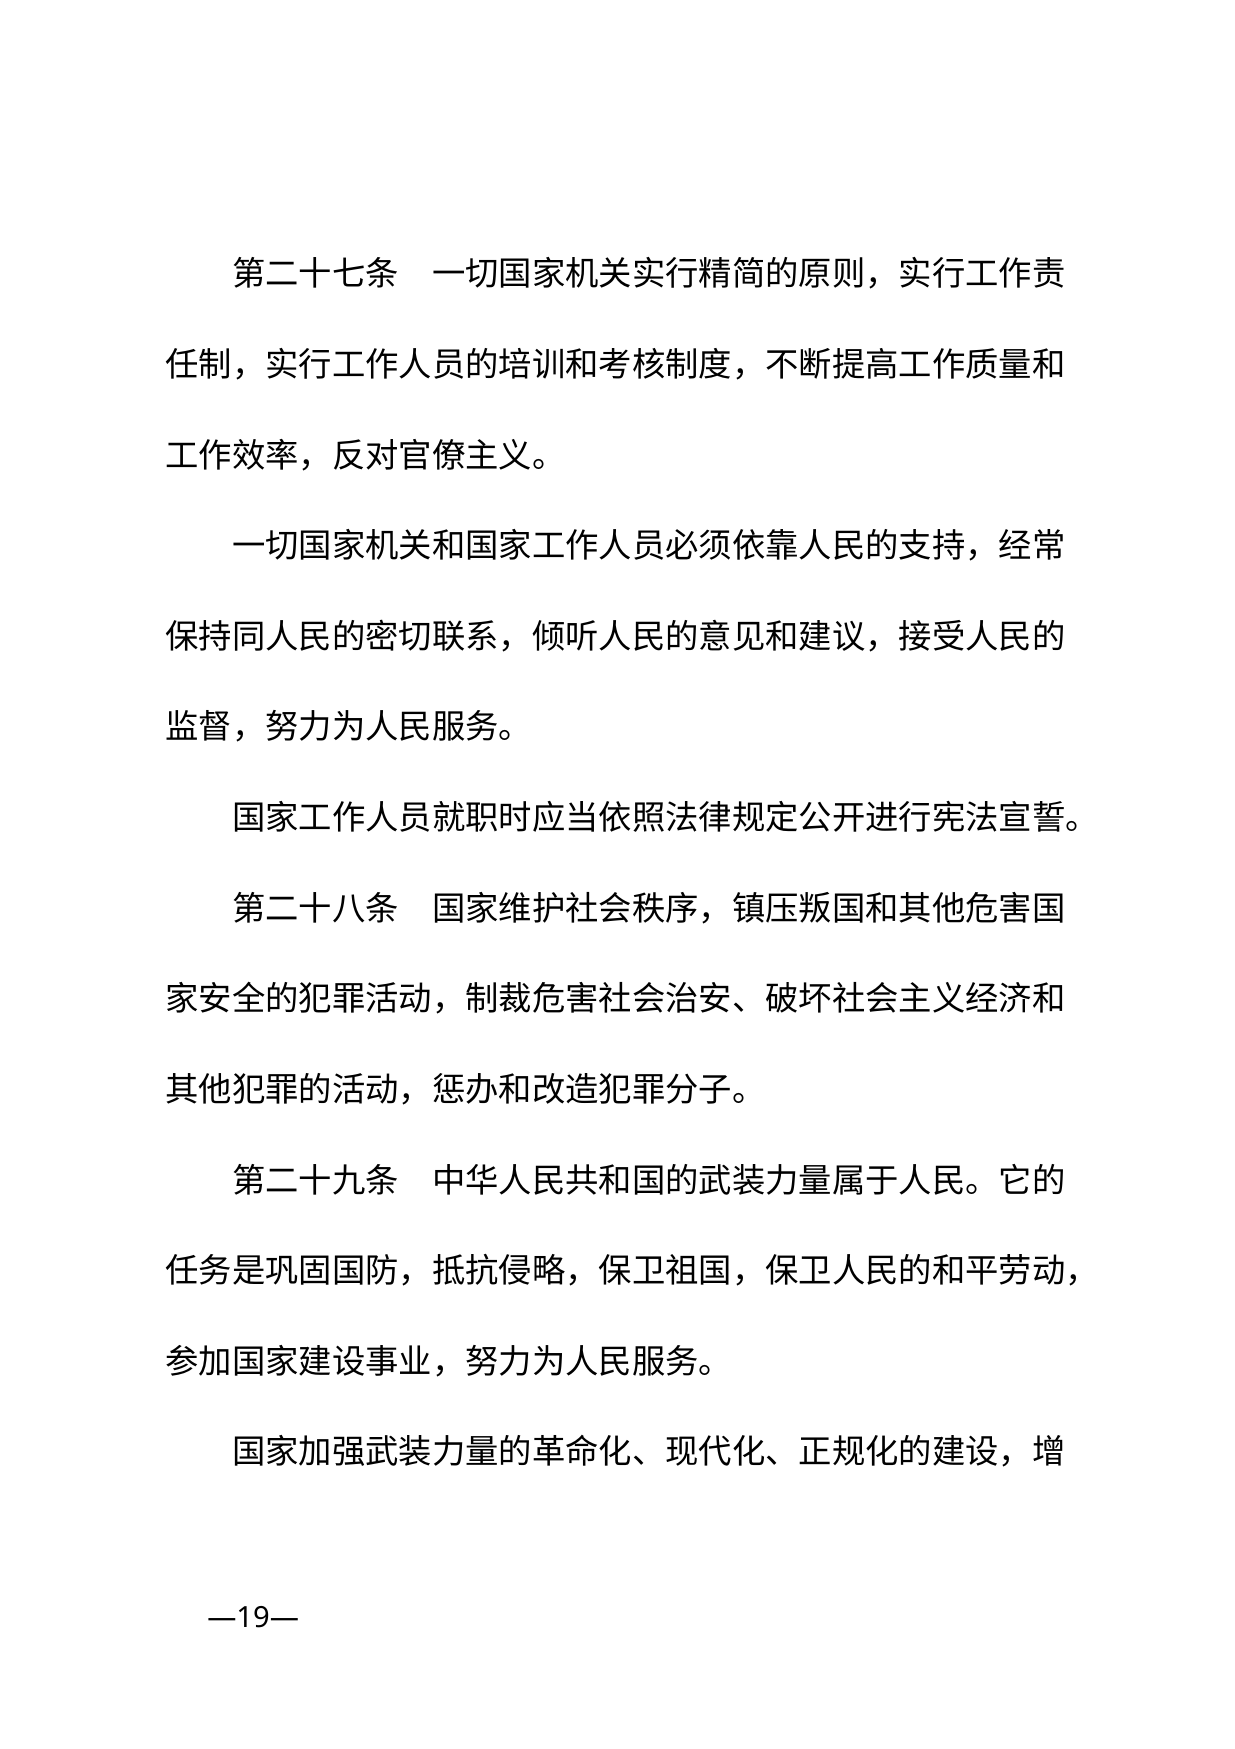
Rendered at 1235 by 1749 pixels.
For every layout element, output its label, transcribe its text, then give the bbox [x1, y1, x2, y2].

text 国家工作人员就职时应当依照法律规定公开进行宪法宣誓。 [165, 770, 1087, 860]
text 第二十七条 一切国家机关实行精简的原则，实行工作责任制，实行工作人员的培训和考核制度，不断提高工作质量和工作效率，反对官僚主义。 [165, 226, 1087, 498]
text 第二十九条 中华人民共和国的武装力量属于人民。它的任务是巩固国防，抵抗侵略，保卫祖国，保卫人民的和平劳动，参加国家建设事业，努力为人民服务。 [165, 1132, 1087, 1404]
text 一切国家机关和国家工作人员必须依靠人民的支持，经常保持同人民的密切联系，倾听人民的意见和建议，接受人民的监督，努力为人民服务。 [165, 498, 1087, 770]
text 第二十八条 国家维护社会秩序，镇压叛国和其他危害国家安全的犯罪活动，制裁危害社会治安、破坏社会主义经济和其他犯罪的活动，惩办和改造犯罪分子。 [165, 860, 1087, 1132]
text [165, 1404, 1087, 1495]
